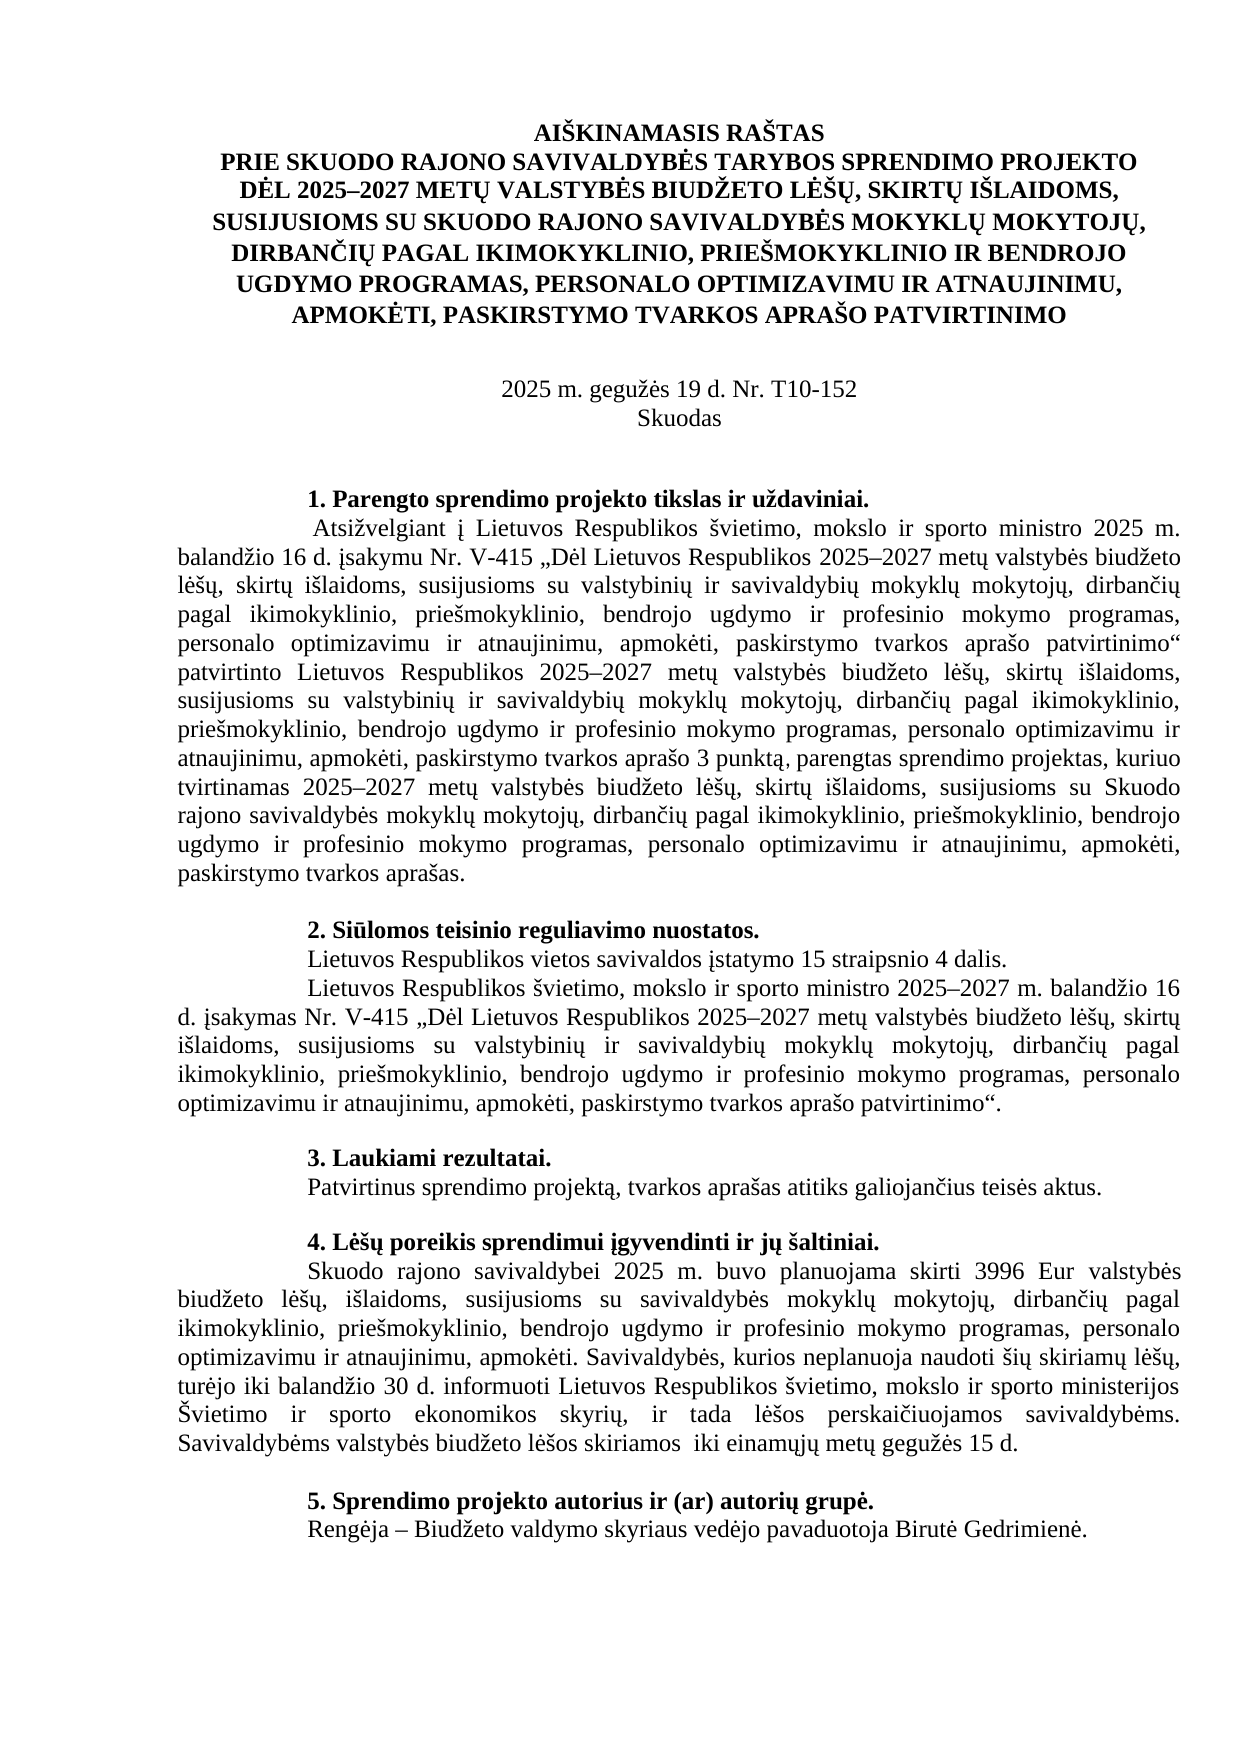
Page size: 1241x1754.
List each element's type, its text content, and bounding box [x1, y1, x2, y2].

text AIŠKINAMASIS RAŠTAS [177, 118, 1181, 147]
text 4. Lėšų poreikis sprendimui įgyvendinti ir jų šaltiniai. [177, 1227, 1181, 1256]
text Skuodas [177, 403, 1181, 431]
text Lietuvos Respublikos vietos savivaldos įstatymo 15 straipsnio 4 dalis. [177, 944, 1181, 973]
text 2. Siūlomos teisinio reguliavimo nuostatos. [177, 916, 1181, 944]
text Lietuvos Respublikos švietimo, mokslo ir sporto ministro 2025–2027 m. balandžio 16 d. įsakymas Nr. V-415 „Dėl Lietuvos Respublikos 2025–2027 metų valstybės biudžeto lėšų, skirtų išlaidoms, susijusioms su valstybinių ir savivaldybių mokyklų mokytojų, dirbančių pagal ikimokyklinio, priešmokyklinio, bendrojo ugdymo ir profesinio mokymo programas, personalo optimizavimu ir atnaujinimu, apmokėti, paskirstymo tvarkos aprašo patvirtinimo“. [177, 973, 1181, 1117]
text Skuodo rajono savivaldybei 2025 m. buvo planuojama skirti 3996 Eur valstybės biudžeto lėšų, išlaidoms, susijusioms su savivaldybės mokyklų mokytojų, dirbančių pagal ikimokyklinio, priešmokyklinio, bendrojo ugdymo ir profesinio mokymo programas, personalo optimizavimu ir atnaujinimu, apmokėti. Savivaldybės, kurios neplanuoja naudoti šių skiriamų lėšų, turėjo iki balandžio 30 d. informuoti Lietuvos Respublikos švietimo, mokslo ir sporto ministerijos Švietimo ir sporto ekonomikos skyrių, ir tada lėšos perskaičiuojamos savivaldybėms. Savivaldybėms valstybės biudžeto lėšos skiriamos iki einamųjų metų gegužės 15 d. [177, 1256, 1181, 1457]
text DĖL 2025–2027 METŲ VALSTYBĖS BIUDŽETO LĖŠŲ, SKIRTŲ IŠLAIDOMS, SUSIJUSIOMS SU SKUODO RAJONO SAVIVALDYBĖS MOKYKLŲ MOKYTOJŲ, DIRBANČIŲ PAGAL IKIMOKYKLINIO, PRIEŠMOKYKLINIO IR BENDROJO UGDYMO PROGRAMAS, PERSONALO OPTIMIZAVIMU IR ATNAUJINIMU, APMOKĖTI, PASKIRSTYMO TVARKOS APRAŠO PATVIRTINIMO [177, 176, 1181, 328]
text 3. Laukiami rezultatai. [177, 1143, 1181, 1172]
text 5. Sprendimo projekto autorius ir (ar) autorių grupė. [177, 1486, 1181, 1514]
text Rengėja – Biudžeto valdymo skyriaus vedėjo pavaduotoja Birutė Gedrimienė. [177, 1514, 1181, 1543]
text Patvirtinus sprendimo projektą, tvarkos aprašas atitiks galiojančius teisės aktus. [177, 1172, 1181, 1201]
text Atsižvelgiant į Lietuvos Respublikos švietimo, mokslo ir sporto ministro 2025 m. balandžio 16 d. įsakymu Nr. V-415 „Dėl Lietuvos Respublikos 2025–2027 metų valstybės biudžeto lėšų, skirtų išlaidoms, susijusioms su valstybinių ir savivaldybių mokyklų mokytojų, dirbančių pagal ikimokyklinio, priešmokyklinio, bendrojo ugdymo ir profesinio mokymo programas, personalo optimizavimu ir atnaujinimu, apmokėti, paskirstymo tvarkos aprašo patvirtinimo“ patvirtinto Lietuvos Respublikos 2025–2027 metų valstybės biudžeto lėšų, skirtų išlaidoms, susijusioms su valstybinių ir savivaldybių mokyklų mokytojų, dirbančių pagal ikimokyklinio, priešmokyklinio, bendrojo ugdymo ir profesinio mokymo programas, personalo optimizavimu ir atnaujinimu, apmokėti, paskirstymo tvarkos aprašo 3 punktą, parengtas sprendimo projektas, kuriuo tvirtinamas 2025–2027 metų valstybės biudžeto lėšų, skirtų išlaidoms, susijusioms su Skuodo rajono savivaldybės mokyklų mokytojų, dirbančių pagal ikimokyklinio, priešmokyklinio, bendrojo ugdymo ir profesinio mokymo programas, personalo optimizavimu ir atnaujinimu, apmokėti, paskirstymo tvarkos aprašas. [177, 513, 1181, 887]
text PRIE SKUODO RAJONO SAVIVALDYBĖS TARYBOS SPRENDIMO PROJEKTO [177, 147, 1181, 176]
text 1. Parengto sprendimo projekto tikslas ir uždaviniai. [177, 484, 1181, 513]
text 2025 m. gegužės 19 d. Nr. T10-152 [177, 374, 1181, 403]
